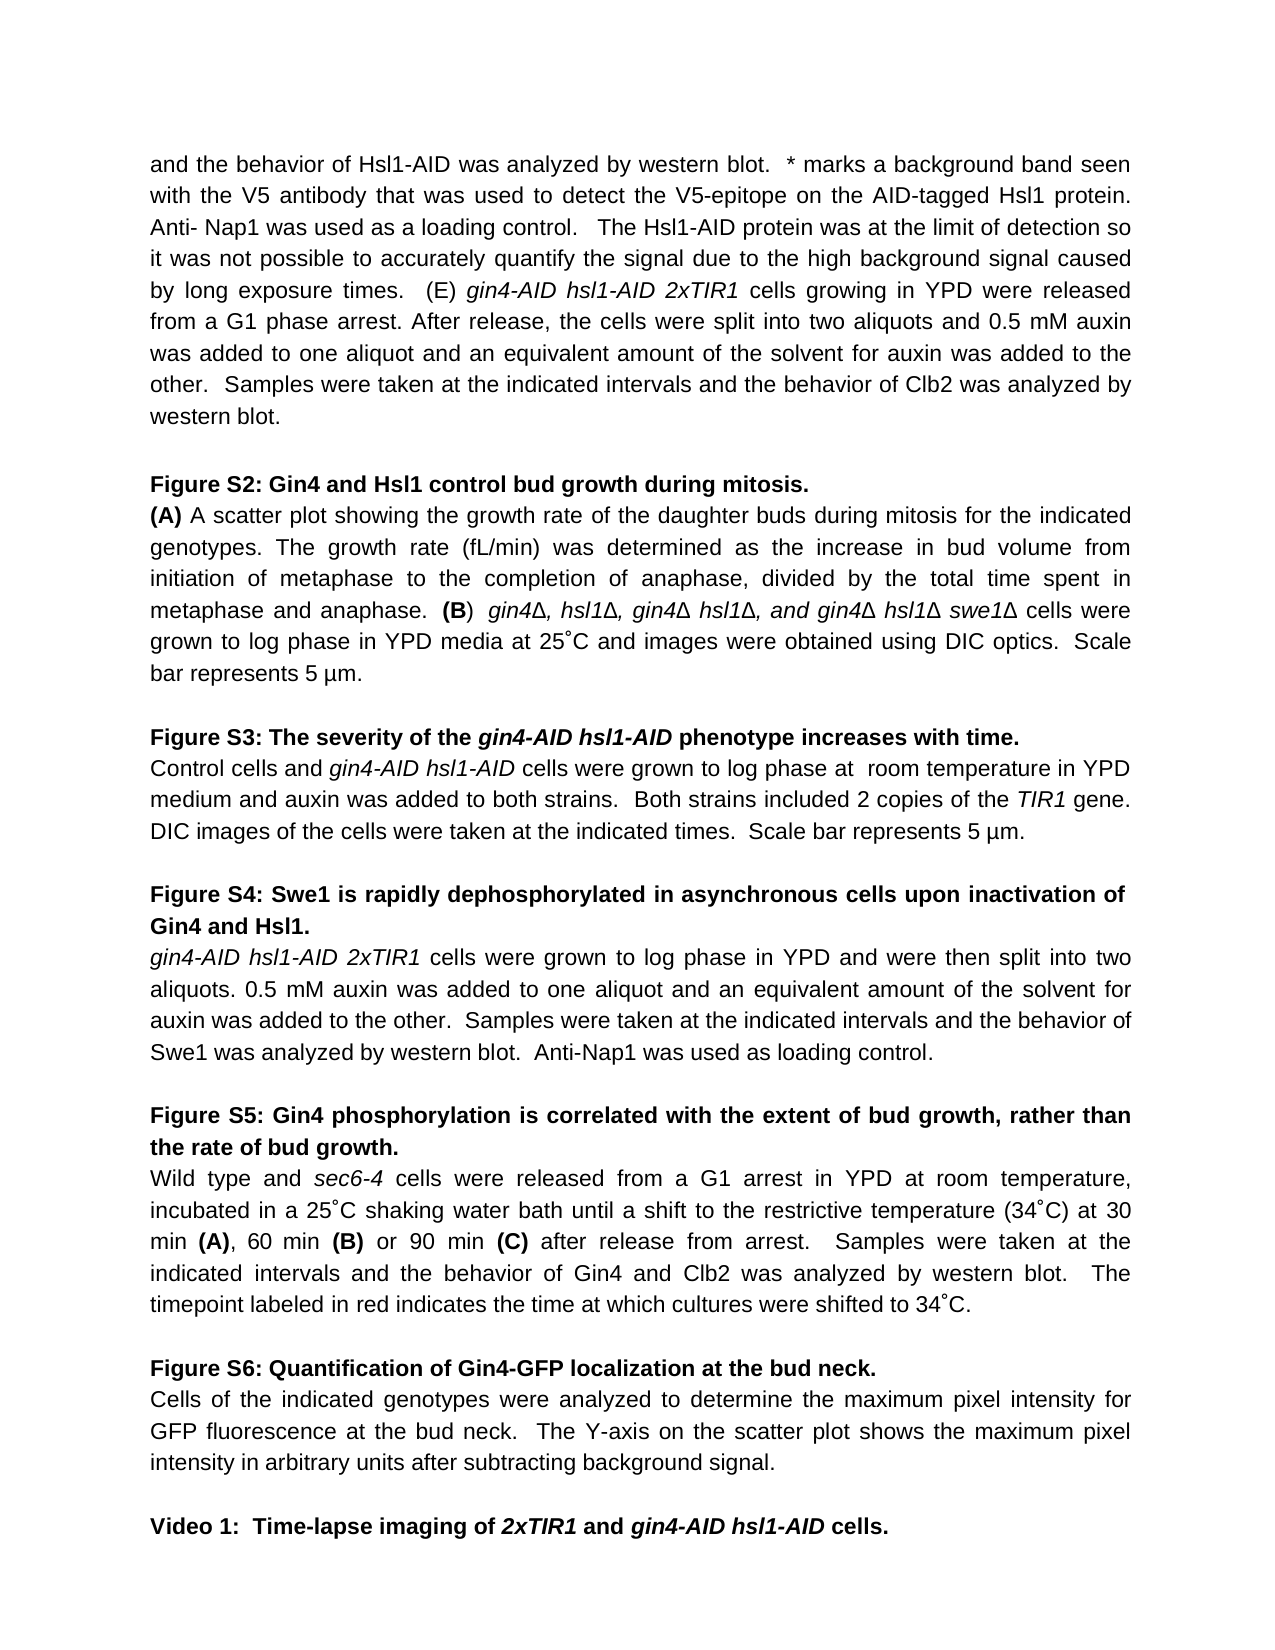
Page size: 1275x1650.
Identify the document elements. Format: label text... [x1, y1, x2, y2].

text Figure S5: Gin4 phosphorylation is correlated with the extent of bud growth, rather than the rate of bud growth. [150, 1102, 1131, 1160]
text Figure S3: The severity of the gin4-AID hsl1-AID phenotype increases with time. [150, 723, 1022, 750]
text Figure S2: Gin4 and Hsl1 control bud growth during mitosis. [150, 471, 812, 497]
text gin4-AID hsl1-AID 2xTIR1 cells were grown to log phase in YPD and were then split into two aliquots. 0.5 mM auxin was added to one aliquot and an equivalent amount of the solvent for auxin was added to the other. Samples were taken at the indicated intervals and the behavior of Swe1 was analyzed by western blot. Anti-Nap1 was used as loading control. [150, 944, 1131, 1065]
text Figure S6: Quantification of Gin4-GFP localization at the bud neck. [150, 1355, 880, 1381]
text Wild type and sec6-4 cells were released from a G1 arrest in YPD at room temperature, incubated in a 25˚C shaking water bath until a shift to the restrictive temperature (34˚C) at 30 min (A), 60 min (B) or 90 min (C) after release from arrest. Samples were taken at the indicated intervals and the behavior of Gin4 and Clb2 was analyzed by western blot. The timepoint labeled in red indicates the time at which cultures were shifted to 34˚C. [150, 1165, 1131, 1318]
text and the behavior of Hsl1-AID was analyzed by western blot. * marks a background band seen with the V5 antibody that was used to detect the V5-epitope on the AID-tagged Hsl1 protein. Anti- Nap1 was used as a loading control. The Hsl1-AID protein was at the limit of detection so it was not possible to accurately quantify the signal due to the high background signal caused by long exposure times. (E) gin4-AID hsl1-AID 2xTIR1 cells growing in YPD were released from a G1 phase arrest. After release, the cells were split into two aliquots and 0.5 mM auxin was added to one aliquot and an equivalent amount of the solvent for auxin was added to the other. Samples were taken at the indicated intervals and the behavior of Clb2 was analyzed by western blot. [150, 151, 1131, 429]
text Cells of the indicated genotypes were analyzed to determine the maximum pixel intensity for GFP fluorescence at the bud neck. The Y-axis on the scatter plot shows the maximum pixel intensity in arbitrary units after subtracting background signal. [150, 1386, 1131, 1475]
text (A) A scatter plot showing the growth rate of the daughter buds during mitosis for the indicated genotypes. The growth rate (fL/min) was determined as the increase in bud volume from initiation of metaphase to the completion of anaphase, divided by the total time spent in metaphase and anaphase. (B) gin4∆, hsl1∆, gin4∆ hsl1∆, and gin4∆ hsl1∆ swe1∆ cells were grown to log phase in YPD media at 25˚C and images were obtained using DIC optics. Scale bar represents 5 µm. [150, 502, 1131, 686]
text Control cells and gin4-AID hsl1-AID cells were grown to log phase at room temperature in YPD medium and auxin was added to both strains. Both strains included 2 copies of the TIR1 gene. DIC images of the cells were taken at the indicated times. Scale bar represents 5 µm. [150, 755, 1131, 844]
text Video 1: Time-lapse imaging of 2xTIR1 and gin4-AID hsl1-AID cells. [150, 1513, 891, 1539]
text Gin4 and Hsl1. [150, 913, 315, 939]
text Figure S4: Swe1 is rapidly dephosphorylated in asynchronous cells upon inactivation of [150, 881, 1131, 907]
